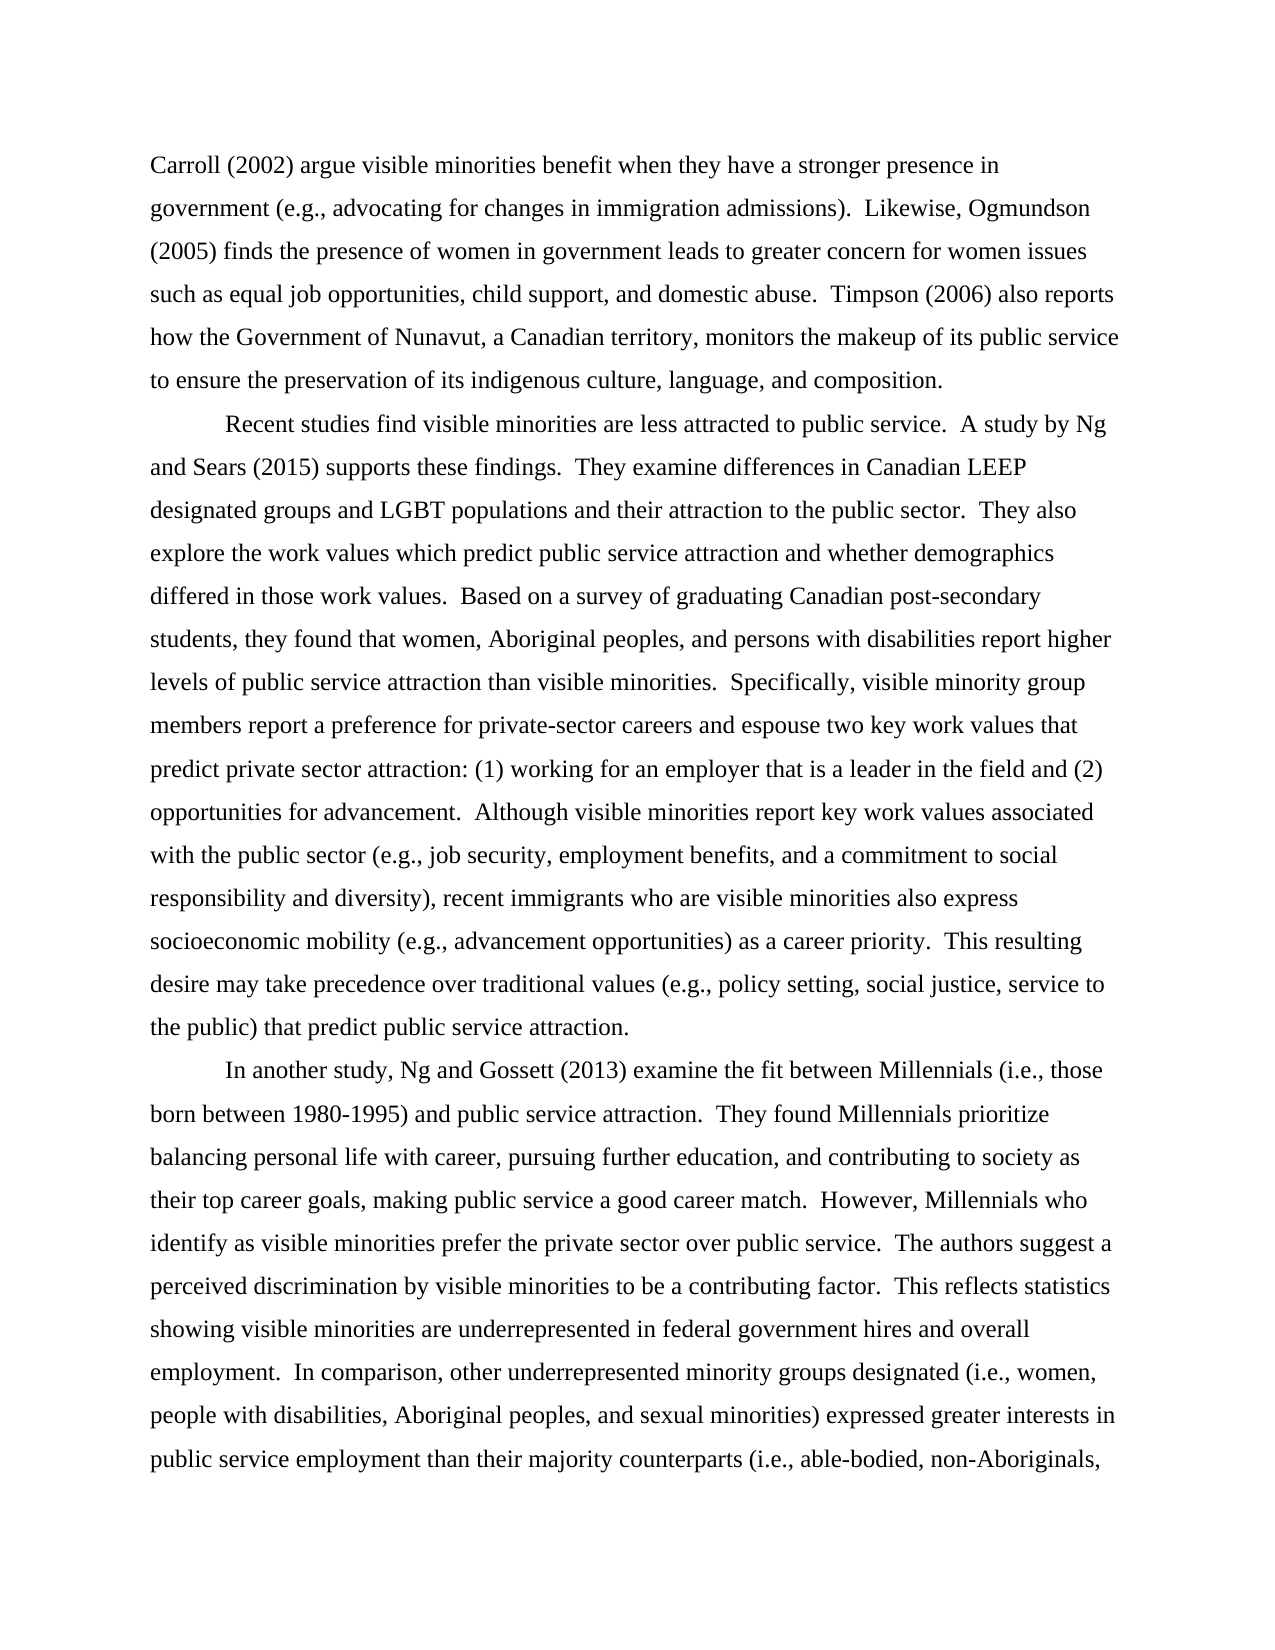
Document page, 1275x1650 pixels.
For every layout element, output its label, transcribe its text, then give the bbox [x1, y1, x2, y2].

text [150, 150, 1125, 394]
text Recent studies find visible minorities are less attracted to public service. A study by Ng and Sears (2015) supports these findings. They examine differences in Canadian LEEP designated groups and LGBT populations and their attraction to the public sector. They also explore the work values which predict public service attraction and whether demographics differed in those work values. Based on a survey of graduating Canadian post-secondary students, they found that women, Aboriginal peoples, and persons with disabilities report higher levels of public service attraction than visible minorities. Specifically, visible minority group members report a preference for private-sector careers and espouse two key work values that predict private sector attraction: (1) working for an employer that is a leader in the field and (2) opportunities for advancement. Although visible minorities report key work values associated with the public sector (e.g., job security, employment benefits, and a commitment to social responsibility and diversity), recent immigrants who are visible minorities also express socioeconomic mobility (e.g., advancement opportunities) as a career priority. This resulting desire may take precedence over traditional values (e.g., policy setting, social justice, service to the public) that predict public service attraction. [150, 409, 1125, 1041]
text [150, 1056, 1125, 1472]
